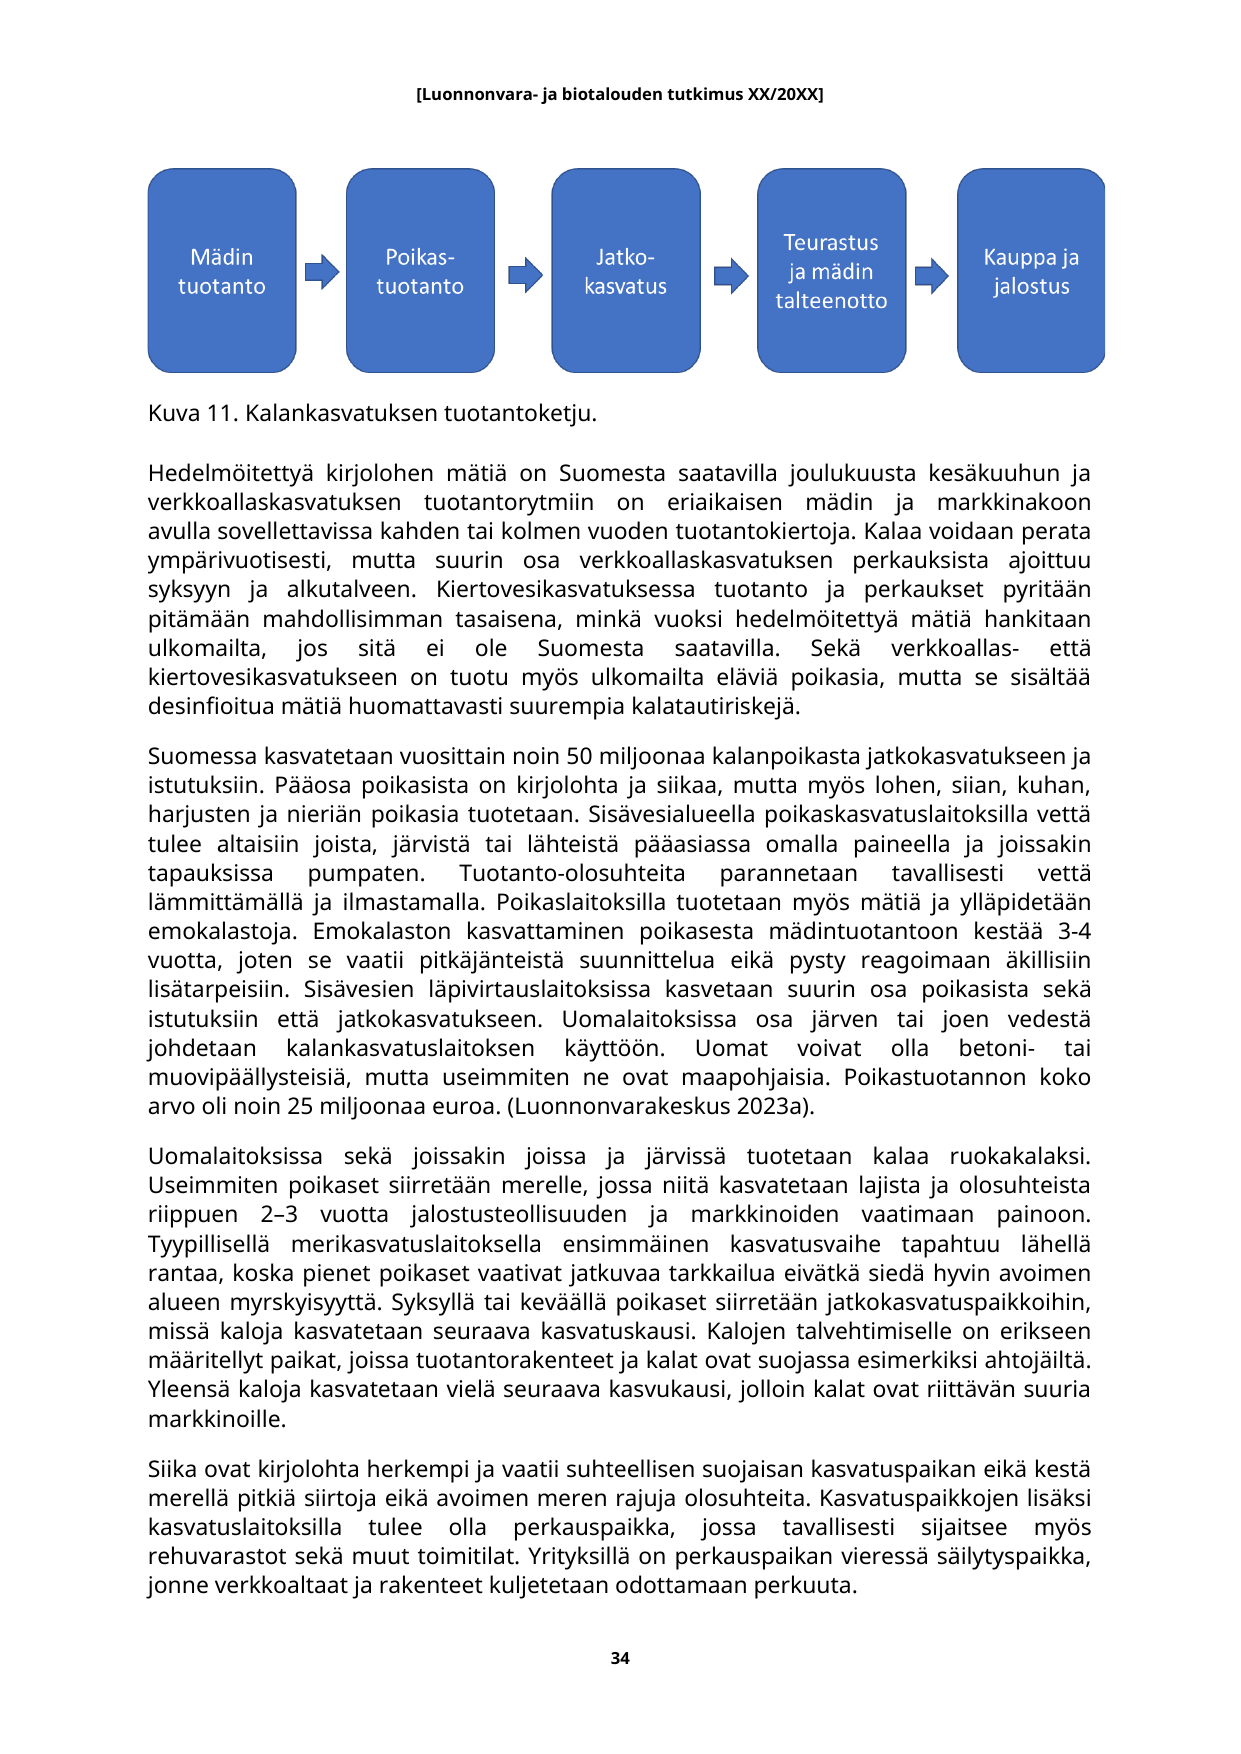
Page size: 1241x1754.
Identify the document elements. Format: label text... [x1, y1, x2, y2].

text Hedelmöitettyä kirjolohen mätiä on Suomesta saatavilla joulukuusta kesäkuuhun ja verkkoallaskasvatuksen tuotantorytmiin on eriaikaisen mädin ja markkinakoon avulla sovellettavissa kahden tai kolmen vuoden tuotantokiertoja. Kalaa voidaan perata ympärivuotisesti, mutta suurin osa verkkoallaskasvatuksen perkauksista ajoittuu syksyyn ja alkutalveen. Kiertovesikasvatuksessa tuotanto ja perkaukset pyritään pitämään mahdollisimman tasaisena, minkä vuoksi hedelmöitettyä mätiä hankitaan ulkomailta, jos sitä ei ole Suomesta saatavilla. Sekä verkkoallas- että kiertovesikasvatukseen on tuotu myös ulkomailta eläviä poikasia, mutta se sisältää desinfioitua mätiä huomattavasti suurempia kalatautiriskejä. [148, 458, 1092, 720]
picture [147, 168, 1105, 373]
text Uomalaitoksissa sekä joissakin joissa ja järvissä tuotetaan kalaa ruokakalaksi. Useimmiten poikaset siirretään merelle, jossa niitä kasvatetaan lajista ja olosuhteista riippuen 2–3 vuotta jalostusteollisuuden ja markkinoiden vaatimaan painoon. Tyypillisellä merikasvatuslaitoksella ensimmäinen kasvatusvaihe tapahtuu lähellä rantaa, koska pienet poikaset vaativat jatkuvaa tarkkailua eivätkä siedä hyvin avoimen alueen myrskyisyyttä. Syksyllä tai keväällä poikaset siirretään jatkokasvatuspaikkoihin, missä kaloja kasvatetaan seuraava kasvatuskausi. Kalojen talvehtimiselle on erikseen määritellyt paikat, joissa tuotantorakenteet ja kalat ovat suojassa esimerkiksi ahtojäiltä. Yleensä kaloja kasvatetaan vielä seuraava kasvukausi, jolloin kalat ovat riittävän suuria markkinoille. [148, 1141, 1092, 1433]
text Siika ovat kirjolohta herkempi ja vaatii suhteellisen suojaisan kasvatuspaikan eikä kestä merellä pitkiä siirtoja eikä avoimen meren rajuja olosuhteita. Kasvatuspaikkojen lisäksi kasvatuslaitoksilla tulee olla perkauspaikka, jossa tavallisesti sijaitsee myös rehuvarastot sekä muut toimitilat. Yrityksillä on perkauspaikan vieressä säilytyspaikka, jonne verkkoaltaat ja rakenteet kuljetetaan odottamaan perkuuta. [148, 1454, 1092, 1599]
text Suomessa kasvatetaan vuosittain noin 50 miljoonaa kalanpoikasta jatkokasvatukseen ja istutuksiin. Pääosa poikasista on kirjolohta ja siikaa, mutta myös lohen, siian, kuhan, harjusten ja nieriän poikasia tuotetaan. Sisävesialueella poikaskasvatuslaitoksilla vettä tulee altaisiin joista, järvistä tai lähteistä pääasiassa omalla paineella ja joissakin tapauksissa pumpaten. Tuotanto-olosuhteita parannetaan tavallisesti vettä lämmittämällä ja ilmastamalla. Poikaslaitoksilla tuotetaan myös mätiä ja ylläpidetään emokalastoja. Emokalaston kasvattaminen poikasesta mädintuotantoon kestää 3-4 vuotta, joten se vaatii pitkäjänteistä suunnittelua eikä pysty reagoimaan äkillisiin lisätarpeisiin. Sisävesien läpivirtauslaitoksissa kasvetaan suurin osa poikasista sekä istutuksiin että jatkokasvatukseen. Uomalaitoksissa osa järven tai joen vedestä johdetaan kalankasvatuslaitoksen käyttöön. Uomat voivat olla betoni- tai muovipäällysteisiä, mutta useimmiten ne ovat maapohjaisia. Poikastuotannon koko arvo oli noin 25 miljoonaa euroa. (Luonnonvarakeskus 2023a). [148, 741, 1092, 1120]
text Kalankasvatuksen tuotantoketju. [148, 397, 1092, 429]
